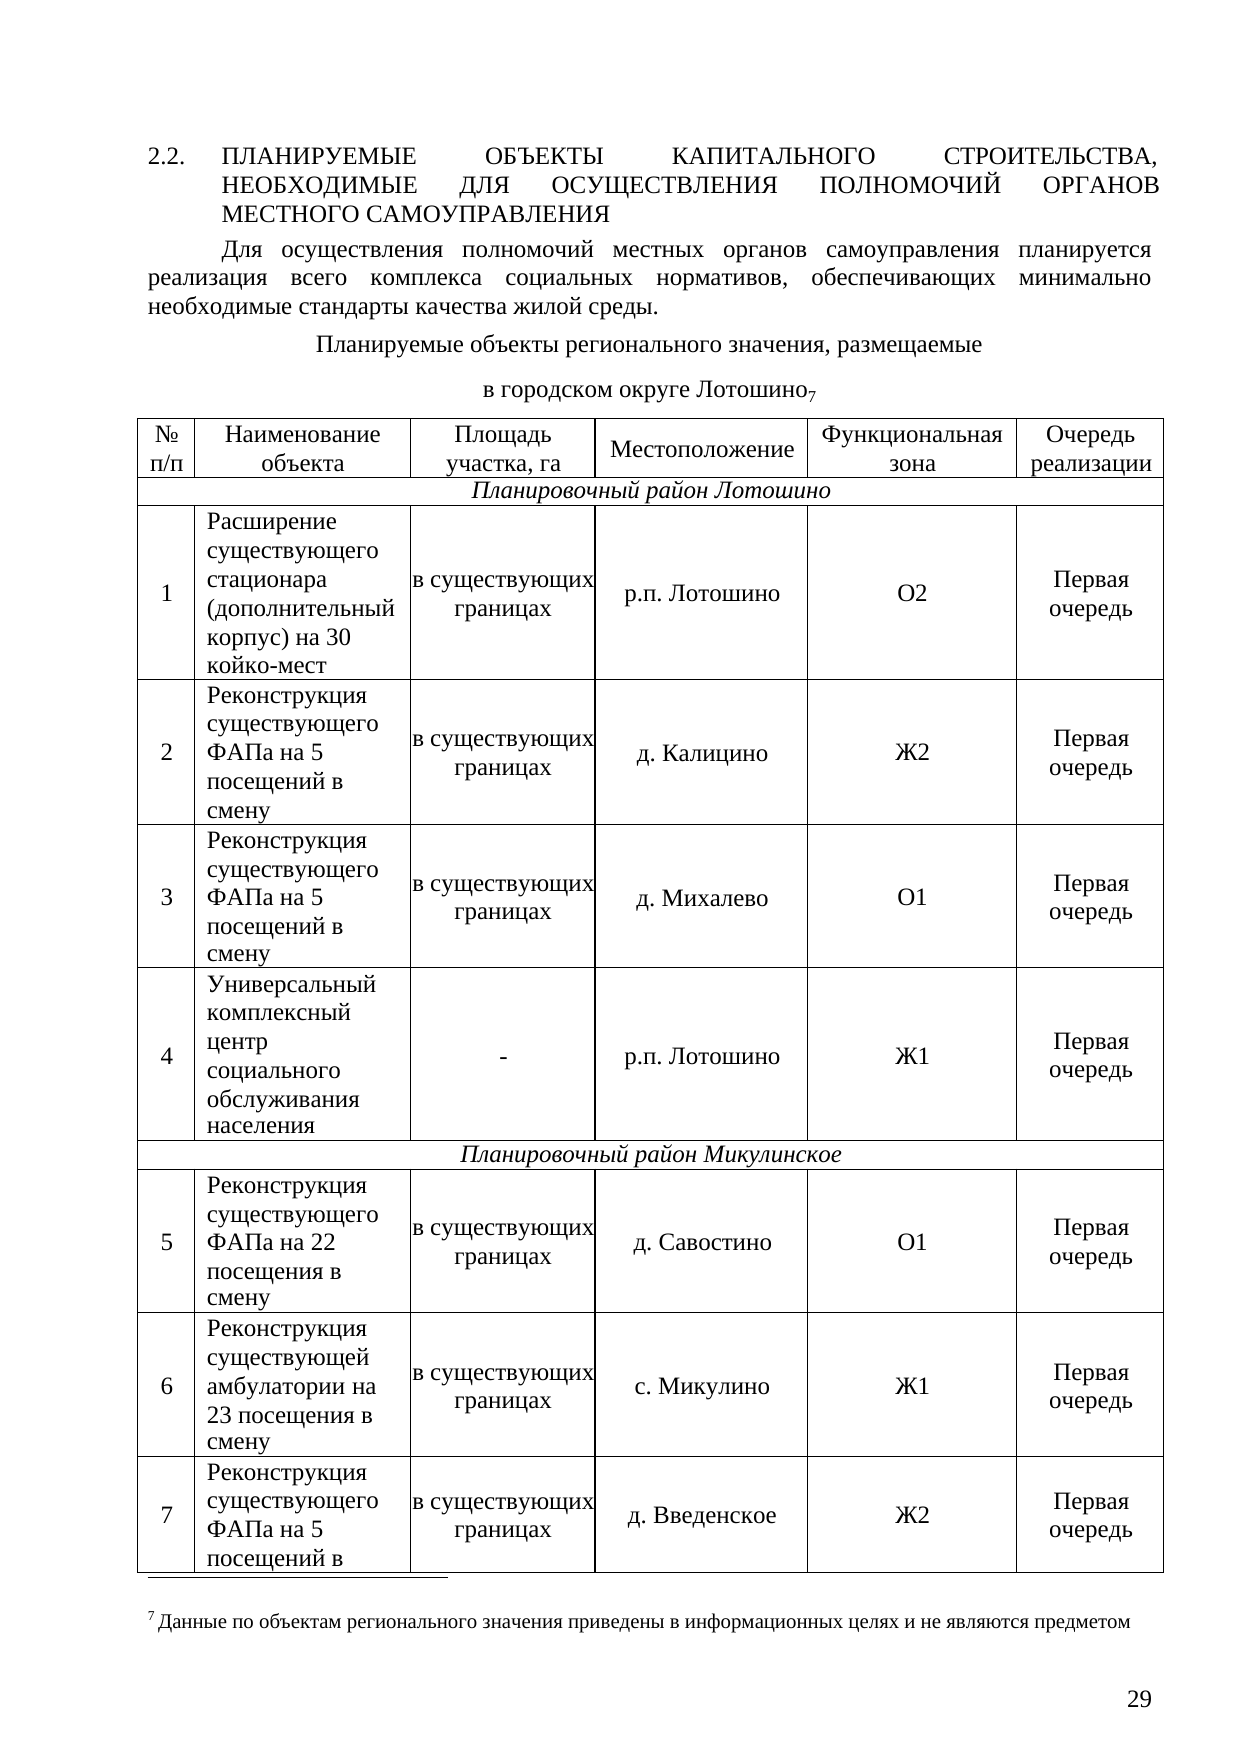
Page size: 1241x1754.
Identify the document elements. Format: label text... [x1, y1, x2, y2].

table_cell Расширение существующего стационара (дополнительный корпус) на 30 койко-мест [195, 506, 410, 679]
table_cell Первая очередь [1017, 1457, 1163, 1572]
table_cell Первая очередь [1017, 1313, 1163, 1456]
table_header Наименование объекта [195, 419, 410, 477]
table_header № п/п [138, 419, 194, 477]
table_cell д. Савостино [596, 1170, 807, 1312]
table_cell д. Михалево [596, 825, 807, 967]
table_cell 1 [138, 506, 194, 679]
table_cell Ж2 [808, 1457, 1016, 1572]
table_cell О1 [808, 825, 1016, 967]
table_cell р.п. Лотошино [596, 968, 807, 1139]
text Планируемые объекты регионального значения, размещаемые в городском округе Лотошино7 [316, 333, 984, 418]
table_cell в существующих границах [411, 506, 594, 679]
table_cell Реконструкция существующего ФАПа на 5 посещений в смену [195, 825, 410, 967]
table_cell О1 [808, 1170, 1016, 1312]
table_cell Первая очередь [1017, 506, 1163, 679]
table_cell Ж2 [808, 680, 1016, 824]
table_cell - [411, 968, 594, 1139]
table_cell в существующих границах [411, 680, 594, 824]
list ПЛАНИРУЕМЫЕ ОБЪЕКТЫ КАПИТАЛЬНОГО СТРОИТЕЛЬСТВА, НЕОБХОДИМЫЕ ДЛЯ ОСУЩЕСТВЛЕНИЯ ПОЛНОМОЧИЙ ОРГАНОВ МЕСТНОГО САМОУПРАВЛЕНИЯ [148, 141, 1161, 227]
table_cell 6 [138, 1313, 194, 1456]
table_cell 3 [138, 825, 194, 967]
table_cell д. Введенское [596, 1457, 807, 1572]
table_cell с. Микулино [596, 1313, 807, 1456]
table_cell Реконструкция существующего ФАПа на 5 посещений в [195, 1457, 410, 1572]
table_cell Первая очередь [1017, 680, 1163, 824]
table_cell 4 [138, 968, 194, 1139]
table_cell Первая очередь [1017, 968, 1163, 1139]
table_cell Реконструкция существующего ФАПа на 5 посещений в смену [195, 680, 410, 824]
table_cell 7 [138, 1457, 194, 1572]
table_cell Реконструкция существующего ФАПа на 22 посещения в смену [195, 1170, 410, 1312]
table_cell р.п. Лотошино [596, 506, 807, 679]
table_cell Планировочный район Микулинское [138, 1141, 1163, 1168]
table_cell д. Калицино [596, 680, 807, 824]
table_cell в существующих границах [411, 1170, 594, 1312]
table_cell Реконструкция существующей амбулатории на 23 посещения в смену [195, 1313, 410, 1456]
table_cell Первая очередь [1017, 825, 1163, 967]
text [148, 1607, 1176, 1633]
table_cell О2 [808, 506, 1016, 679]
table_cell 2 [138, 680, 194, 824]
table_cell в существующих границах [411, 1457, 594, 1572]
table_cell в существующих границах [411, 1313, 594, 1456]
table_cell 5 [138, 1170, 194, 1312]
table_header Очередь реализации [1017, 419, 1163, 477]
table_cell в существующих границах [411, 825, 594, 967]
text Для осуществления полномочий местных органов самоуправления планируется реализация всего комплекса социальных нормативов, обеспечивающих минимально необходимые стандарты качества жилой среды. [148, 234, 1152, 320]
table_cell Первая очередь [1017, 1170, 1163, 1312]
table_header Местоположение [596, 419, 807, 477]
table_header Площадь участка, га [411, 419, 594, 477]
table_cell Планировочный район Лотошино [138, 478, 1163, 505]
table_cell Ж1 [808, 968, 1016, 1139]
table_cell Ж1 [808, 1313, 1016, 1456]
table_cell Универсальный комплексный центр социального обслуживания населения [195, 968, 410, 1139]
table_header Функциональная зона [808, 419, 1016, 477]
